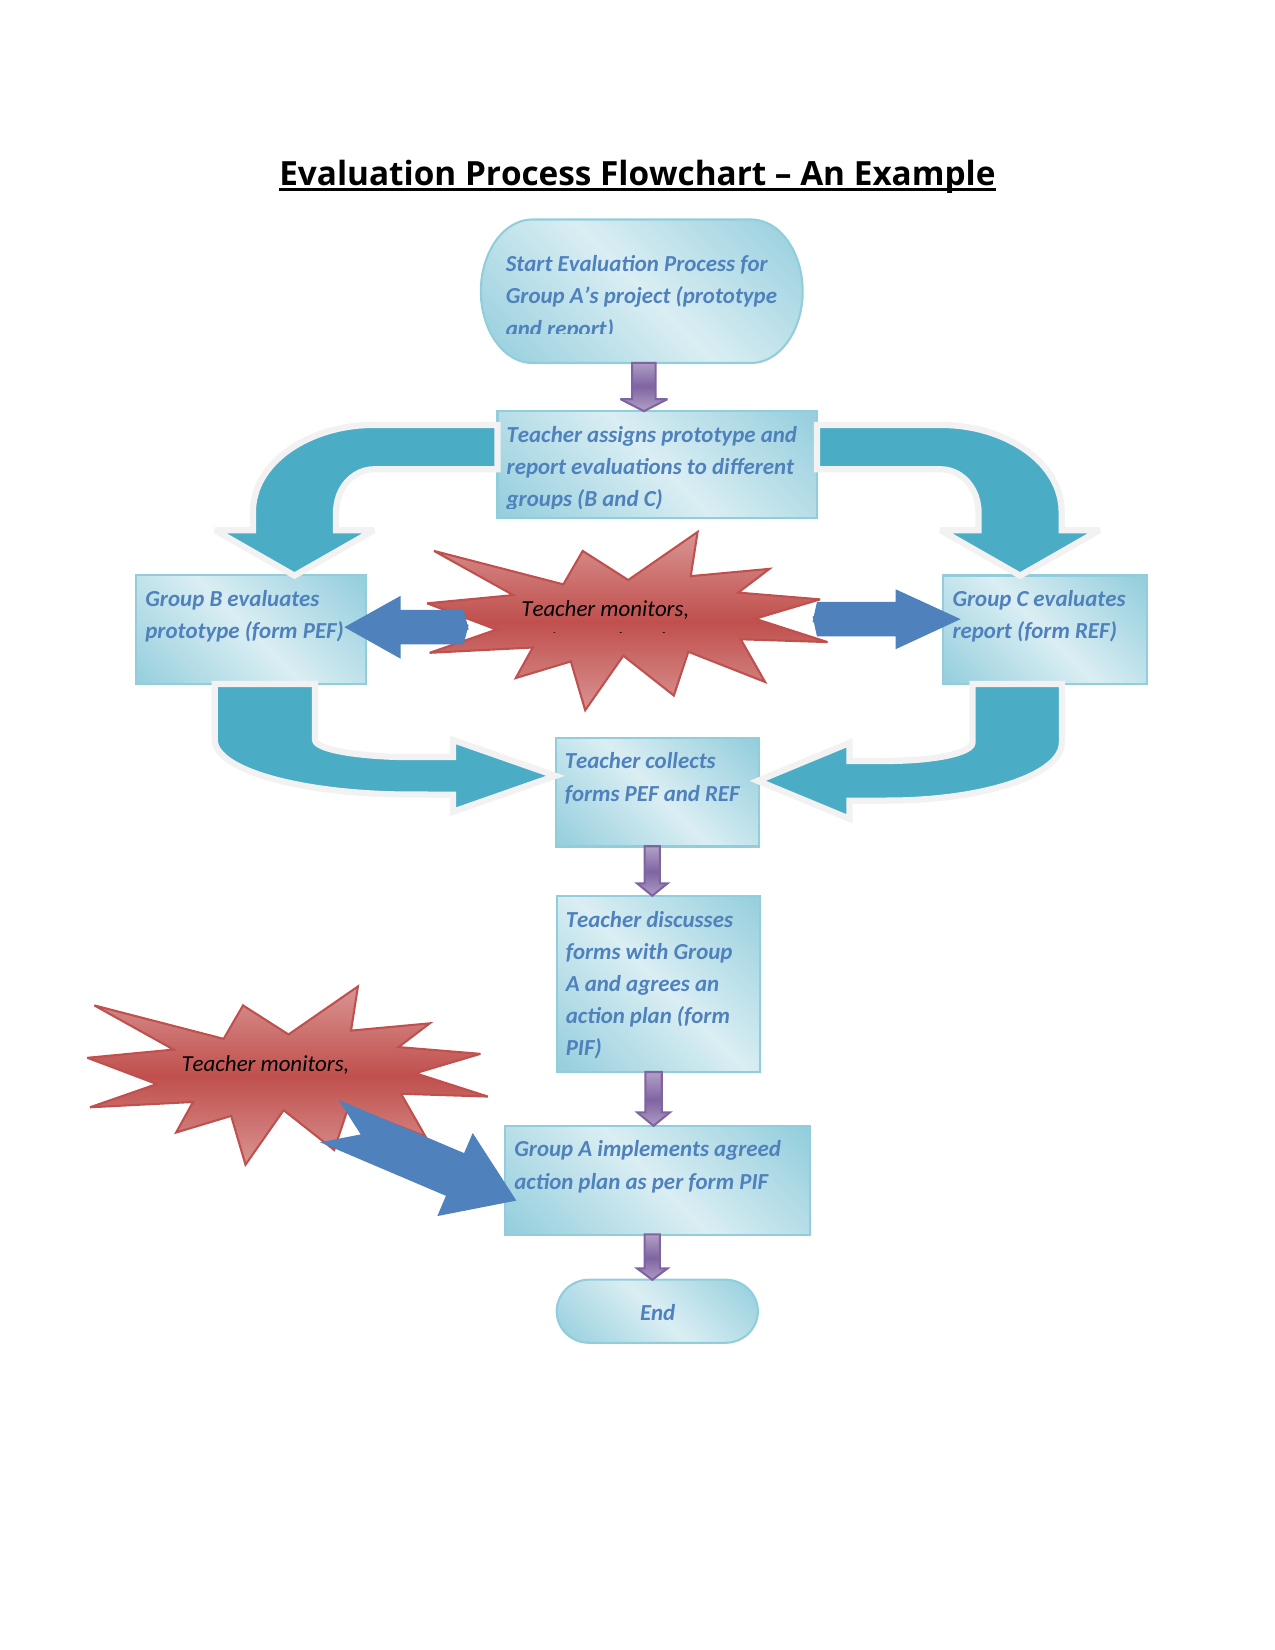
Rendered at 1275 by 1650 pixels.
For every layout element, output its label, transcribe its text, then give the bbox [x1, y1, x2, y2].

text Evaluation Process Flowchart – An Example [150, 150, 1125, 195]
